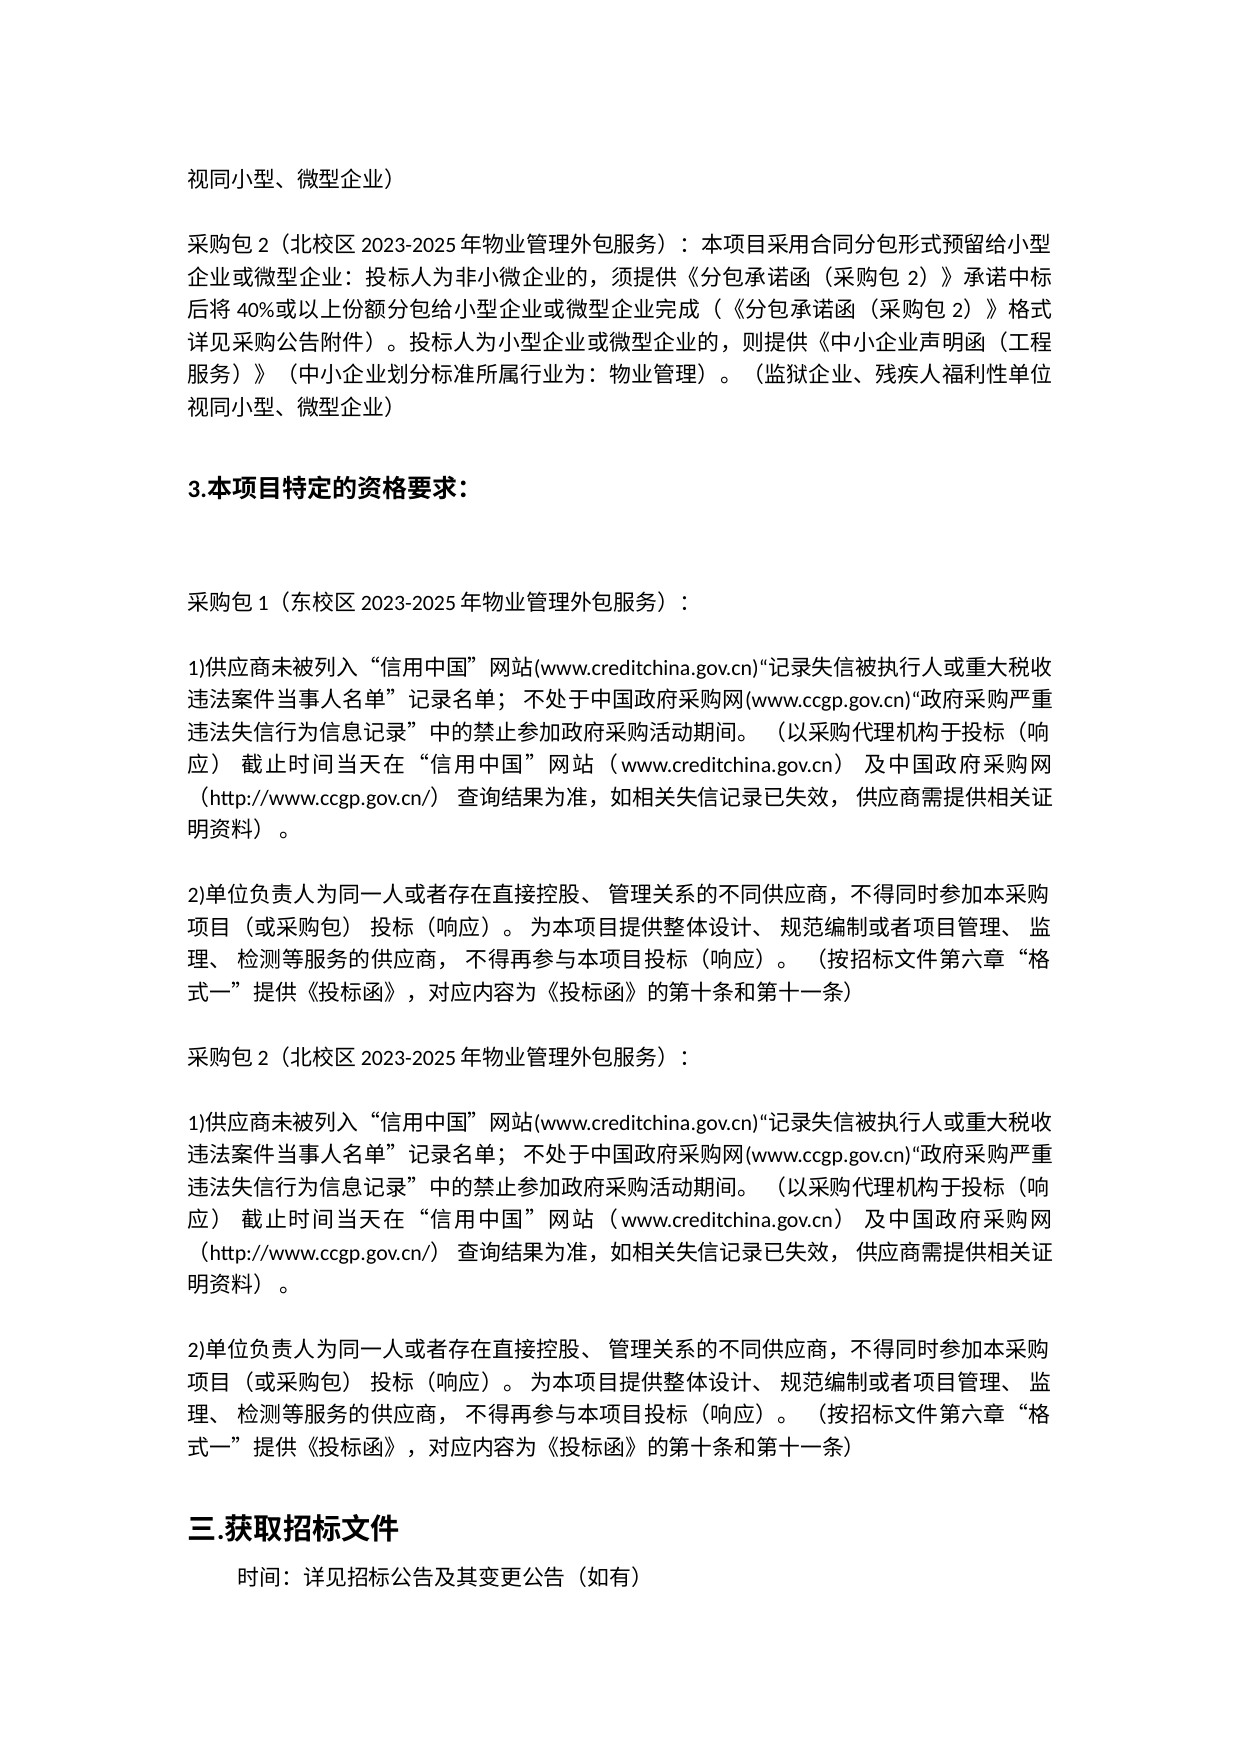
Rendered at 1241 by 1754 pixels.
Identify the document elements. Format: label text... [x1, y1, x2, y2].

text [187, 162, 1053, 194]
text 1)供应商未被列入“信用中国”网站(www.creditchina.gov.cn)“记录失信被执行人或重大税收违法案件当事人名单”记录名单； 不处于中国政府采购网(www.ccgp.gov.cn)“政府采购严重违法失信行为信息记录”中的禁止参加政府采购活动期间。 （以采购代理机构于投标（响应） 截止时间当天在“信用中国”网站（www.creditchina.gov.cn） 及中国政府采购网（http://www.ccgp.gov.cn/） 查询结果为准，如相关失信记录已失效， 供应商需提供相关证明资料） 。 [187, 1104, 1053, 1299]
text 3.本项目特定的资格要求： [187, 454, 1053, 519]
text 时间：详见招标公告及其变更公告（如有） [187, 1559, 1053, 1592]
text 1)供应商未被列入“信用中国”网站(www.creditchina.gov.cn)“记录失信被执行人或重大税收违法案件当事人名单”记录名单； 不处于中国政府采购网(www.ccgp.gov.cn)“政府采购严重违法失信行为信息记录”中的禁止参加政府采购活动期间。 （以采购代理机构于投标（响应） 截止时间当天在“信用中国”网站（www.creditchina.gov.cn） 及中国政府采购网（http://www.ccgp.gov.cn/） 查询结果为准，如相关失信记录已失效， 供应商需提供相关证明资料） 。 [187, 649, 1053, 844]
text 2)单位负责人为同一人或者存在直接控股、 管理关系的不同供应商，不得同时参加本采购项目（或采购包） 投标（响应）。 为本项目提供整体设计、 规范编制或者项目管理、 监理、 检测等服务的供应商， 不得再参与本项目投标（响应）。 （按招标文件第六章“格式一”提供《投标函》，对应内容为《投标函》的第十条和第十一条） [187, 877, 1053, 1007]
text 采购包2（北校区2023-2025年物业管理外包服务）： [187, 1039, 1053, 1072]
text 采购包2（北校区2023-2025年物业管理外包服务）：本项目采用合同分包形式预留给小型企业或微型企业：投标人为非小微企业的，须提供《分包承诺函（采购包2）》承诺中标后将40%或以上份额分包给小型企业或微型企业完成（《分包承诺函（采购包2）》格式详见采购公告附件）。投标人为小型企业或微型企业的，则提供《中小企业声明函（工程、服务）》（中小企业划分标准所属行业为：物业管理）。（监狱企业、残疾人福利性单位视同小型、微型企业） [187, 227, 1053, 422]
text 2)单位负责人为同一人或者存在直接控股、 管理关系的不同供应商，不得同时参加本采购项目（或采购包） 投标（响应）。 为本项目提供整体设计、 规范编制或者项目管理、 监理、 检测等服务的供应商， 不得再参与本项目投标（响应）。 （按招标文件第六章“格式一”提供《投标函》，对应内容为《投标函》的第十条和第十一条） [187, 1332, 1053, 1462]
text 三.获取招标文件 [187, 1494, 1053, 1559]
text 采购包1（东校区2023-2025年物业管理外包服务）： [187, 584, 1053, 617]
